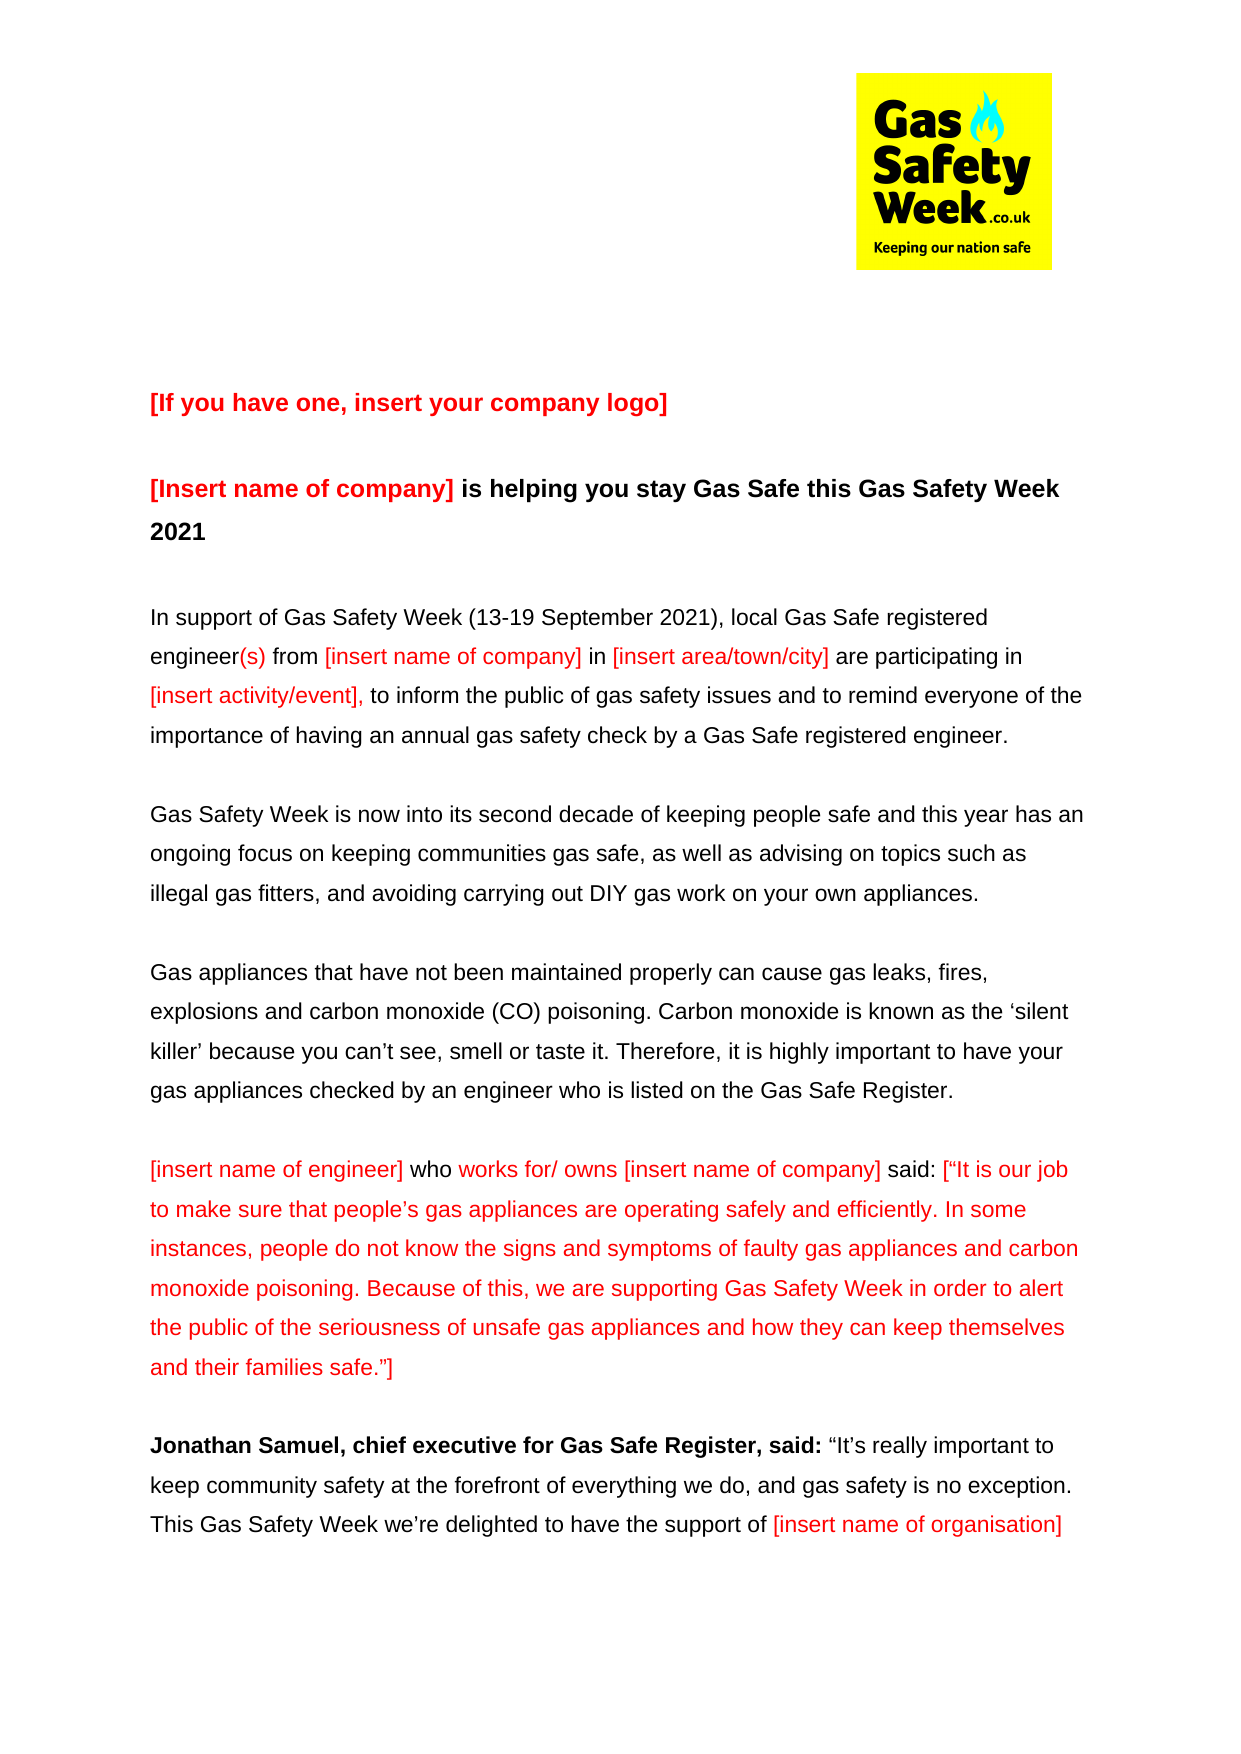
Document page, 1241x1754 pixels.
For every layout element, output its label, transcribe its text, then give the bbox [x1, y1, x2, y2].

text [If you have one, insert your company logo] [150, 388, 1090, 417]
text [insert name of engineer] who works for/ owns [insert name of company] said: [“It is our job to make sure that people’s gas appliances are operating safely and efficiently. In some instances, people do not know the signs and symptoms of faulty gas appliances and carbon monoxide poisoning. Because of this, we are supporting Gas Safety Week in order to alert the public of the seriousness of unsafe gas appliances and how they can keep themselves and their families safe.”] [150, 1156, 1090, 1380]
text Gas Safety Week is now into its second decade of keeping people safe and this year has an ongoing focus on keeping communities gas safe, as well as advising on topics such as illegal gas fitters, and avoiding carrying out DIY gas work on your own appliances. [150, 801, 1090, 906]
text Gas appliances that have not been maintained properly can cause gas leaks, fires, explosions and carbon monoxide (CO) poisoning. Carbon monoxide is known as the ‘silent killer’ because you can’t see, smell or taste it. Therefore, it is highly important to have your gas appliances checked by an engineer who is listed on the Gas Safe Register. [150, 919, 1090, 1103]
picture [856, 73, 1052, 270]
text [Insert name of company] is helping you stay Gas Safe this Gas Safety Week 2021 [150, 474, 1090, 546]
text In support of Gas Safety Week (13-19 September 2021), local Gas Safe registered engineer(s) from [insert name of company] in [insert area/town/city] are participating in [insert activity/event], to inform the public of gas safety issues and to remind everyone of the importance of having an annual gas safety check by a Gas Safe registered engineer. [150, 603, 1090, 748]
